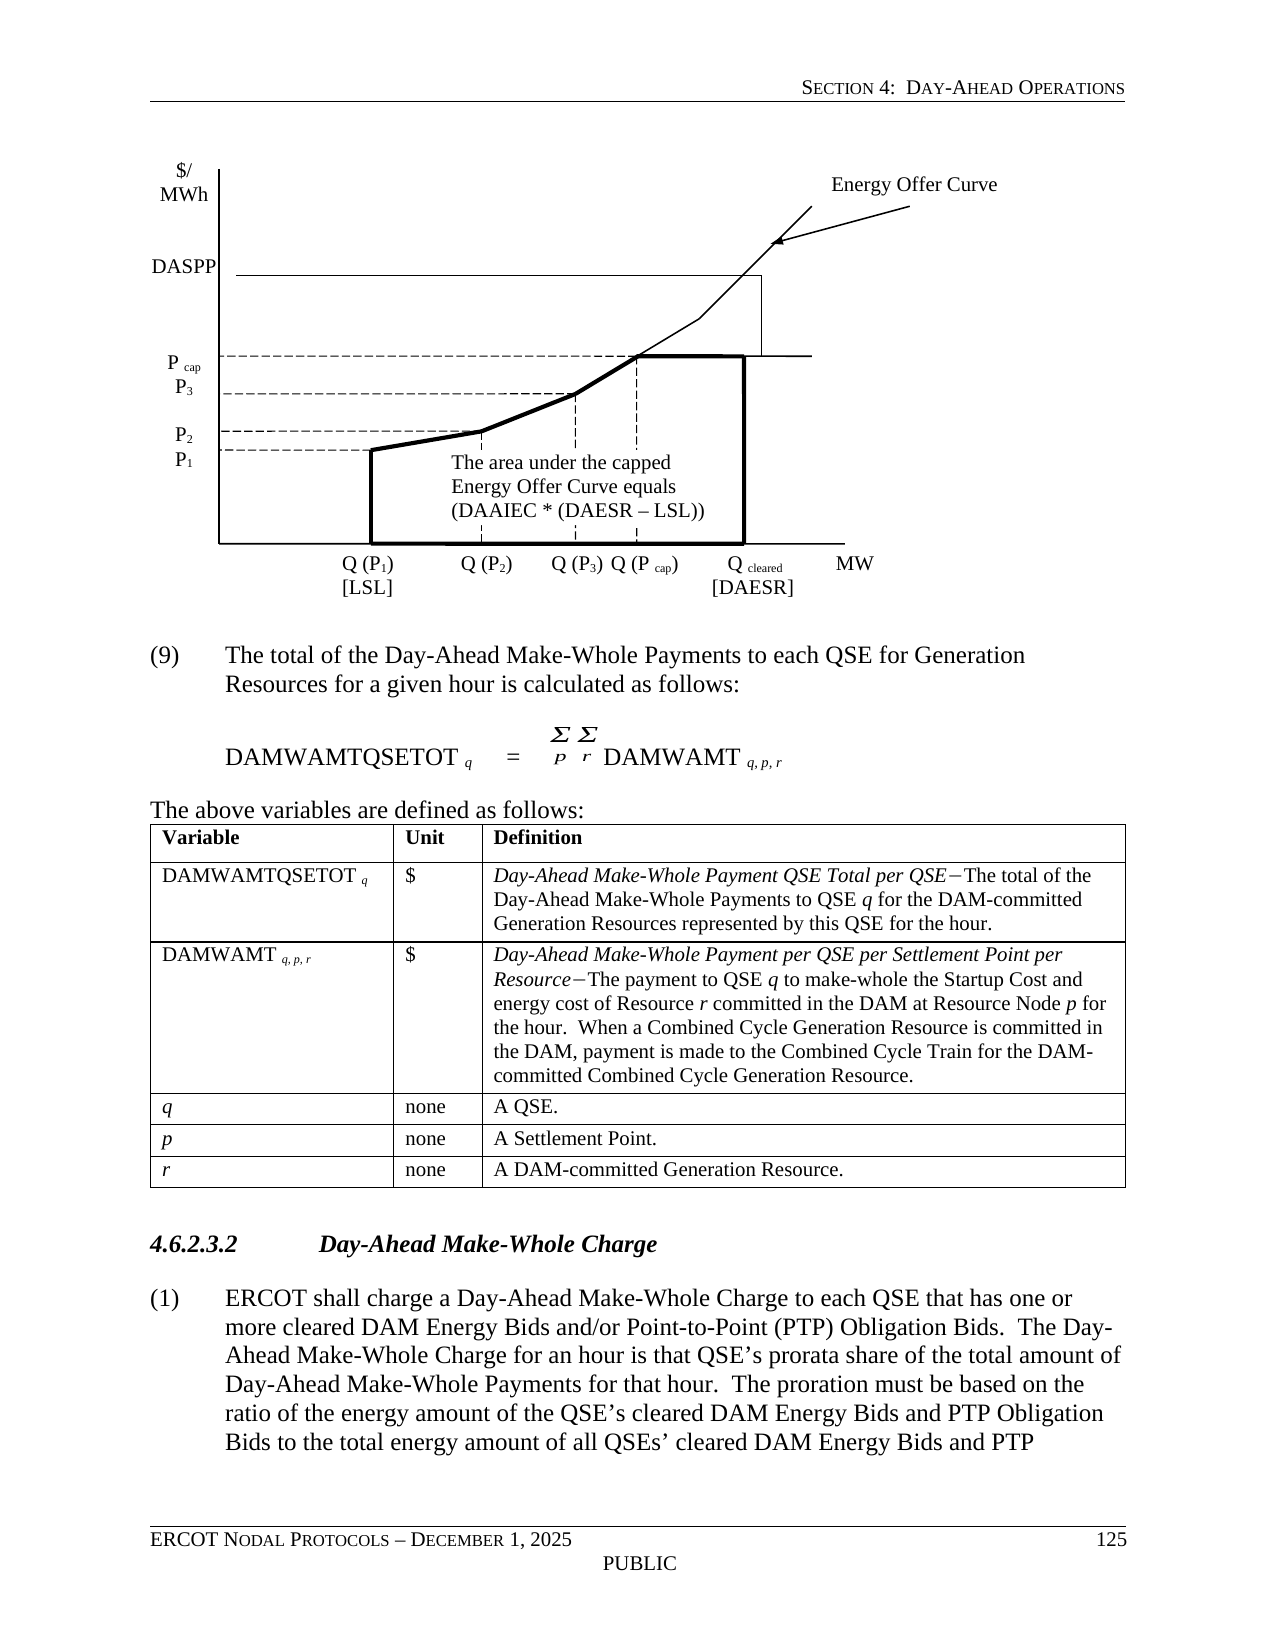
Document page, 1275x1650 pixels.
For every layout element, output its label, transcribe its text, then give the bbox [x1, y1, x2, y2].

table_header Definition [483, 825, 1125, 862]
table_cell r [151, 1157, 393, 1187]
text 4.6.2.3.2 Day-Ahead Make-Whole Charge [150, 1229, 1125, 1258]
table_cell Day-Ahead Make-Whole Payment QSE Total per QSEThe total of the Day-Ahead Make-Whole Payments to QSE q for the DAM-committed Generation Resources represented by this QSE for the hour. [483, 863, 1125, 941]
table_cell $ [394, 863, 482, 941]
table_cell Day-Ahead Make-Whole Payment per QSE per Settlement Point per ResourceThe payment to QSE q to make-whole the Startup Cost and energy cost of Resource r committed in the DAM at Resource Node p for the hour. When a Combined Cycle Generation Resource is committed in the DAM, payment is made to the Combined Cycle Train for the DAM-committed Combined Cycle Generation Resource. [483, 943, 1125, 1093]
table_cell DAMWAMT q, p, r [151, 943, 393, 1093]
table_cell DAMWAMTQSETOT q [151, 863, 393, 941]
text The above variables are defined as follows: [150, 796, 1125, 824]
table_cell A Settlement Point. [483, 1125, 1125, 1156]
table_cell none [394, 1125, 482, 1156]
table_cell none [394, 1157, 482, 1187]
table_cell $ [394, 943, 482, 1093]
table_cell A QSE. [483, 1094, 1125, 1124]
table_cell p [151, 1125, 393, 1156]
table_cell q [151, 1094, 393, 1124]
table_header Unit [394, 825, 482, 862]
text DAMWAMTQSETOT q = DAMWAMT q, p, r [225, 723, 1125, 771]
table_cell none [394, 1094, 482, 1124]
table_header Variable [151, 825, 393, 862]
text (9) The total of the Day-Ahead Make-Whole Payments to each QSE for Generation Resources for a given hour is calculated as follows: [150, 640, 1125, 698]
table_cell A DAM-committed Generation Resource. [483, 1157, 1125, 1187]
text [150, 1283, 1125, 1456]
